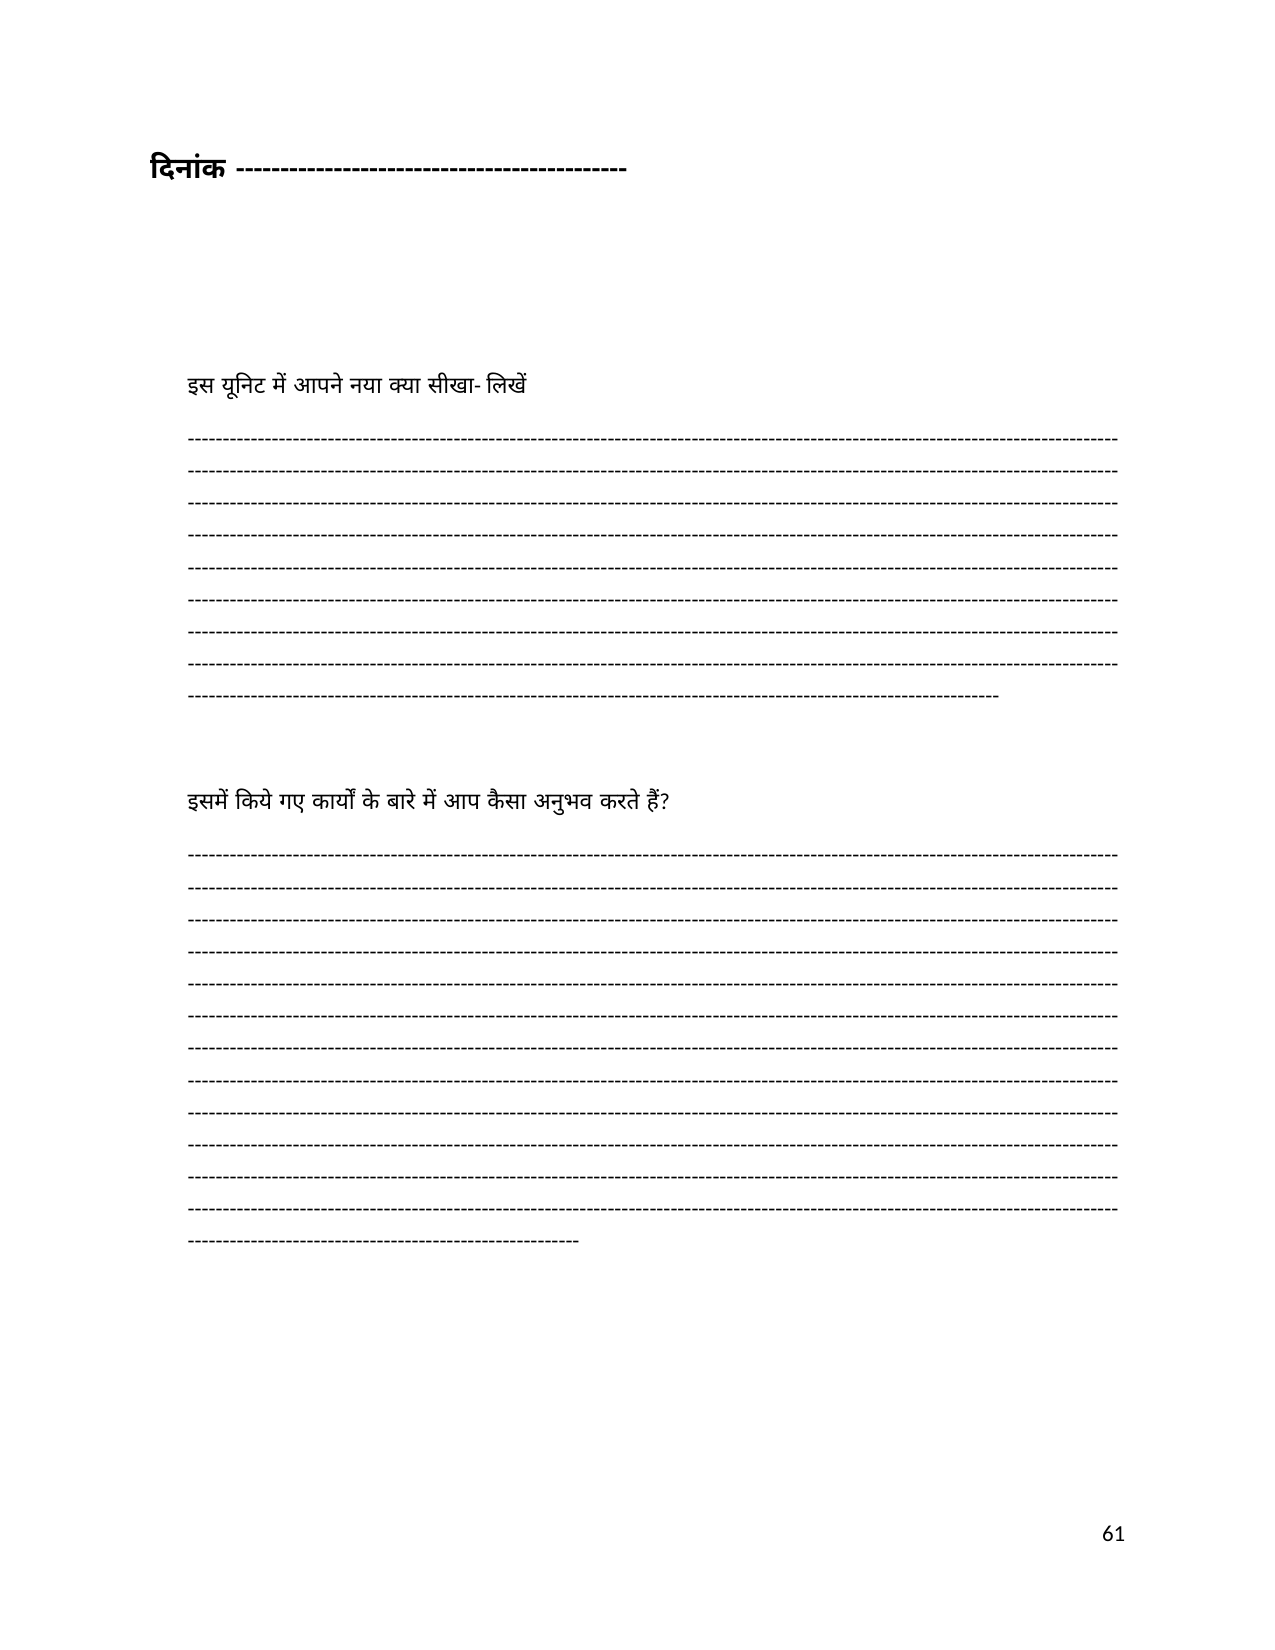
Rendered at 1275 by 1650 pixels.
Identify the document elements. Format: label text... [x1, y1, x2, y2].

text दिनांक -------------------------------------------- [150, 150, 1125, 186]
text ---------------------------------------------------------------------------------------------------------------------------------------------------------------------------------------------------------------------------------------------------------------------------------------------------------------------------------------------------------------------------------------------------------------------------------------------------------------------------------------------------------------------------------------------------------------------------------------------------------------------------------------------------------------------------------------------------------------------------------------------------------------------------------------------------------------------------------------------------------------------------------------------------------------------------------------------------------------------------------------------------------------------------------------------------------------------------------------------------------------------------------------------------------------------------------------------------------------------------- [187, 424, 1125, 709]
text इसमें किये गए कार्यों के बारे में आप कैसा अनुभव करते हैं? [187, 787, 1125, 815]
text -------------------------------------------------------------------------------------------------------------------------------------------------------------------------------------------------------------------------------------------------------------------------------------------------------------------------------------------------------------------------------------------------------------------------------------------------------------------------------------------------------------------------------------------------------------------------------------------------------------------------------------------------------------------------------------------------------------------------------------------------------------------------------------------------------------------------------------------------------------------------------------------------------------------------------------------------------------------------------------------------------------------------------------------------------------------------------------------------------------------------------------------------------------------------------------------------------------------------------------------------------------------------------------------------------------------------------------------------------------------------------------------------------------------------------------------------------------------------------------------------------------------------------------------------------------------------------------------------------------------------------------------------------------------------------------------------------------------- [187, 840, 1125, 1255]
text इस यूनिट में आपने नया क्या सीखा- लिखें [187, 371, 1125, 399]
